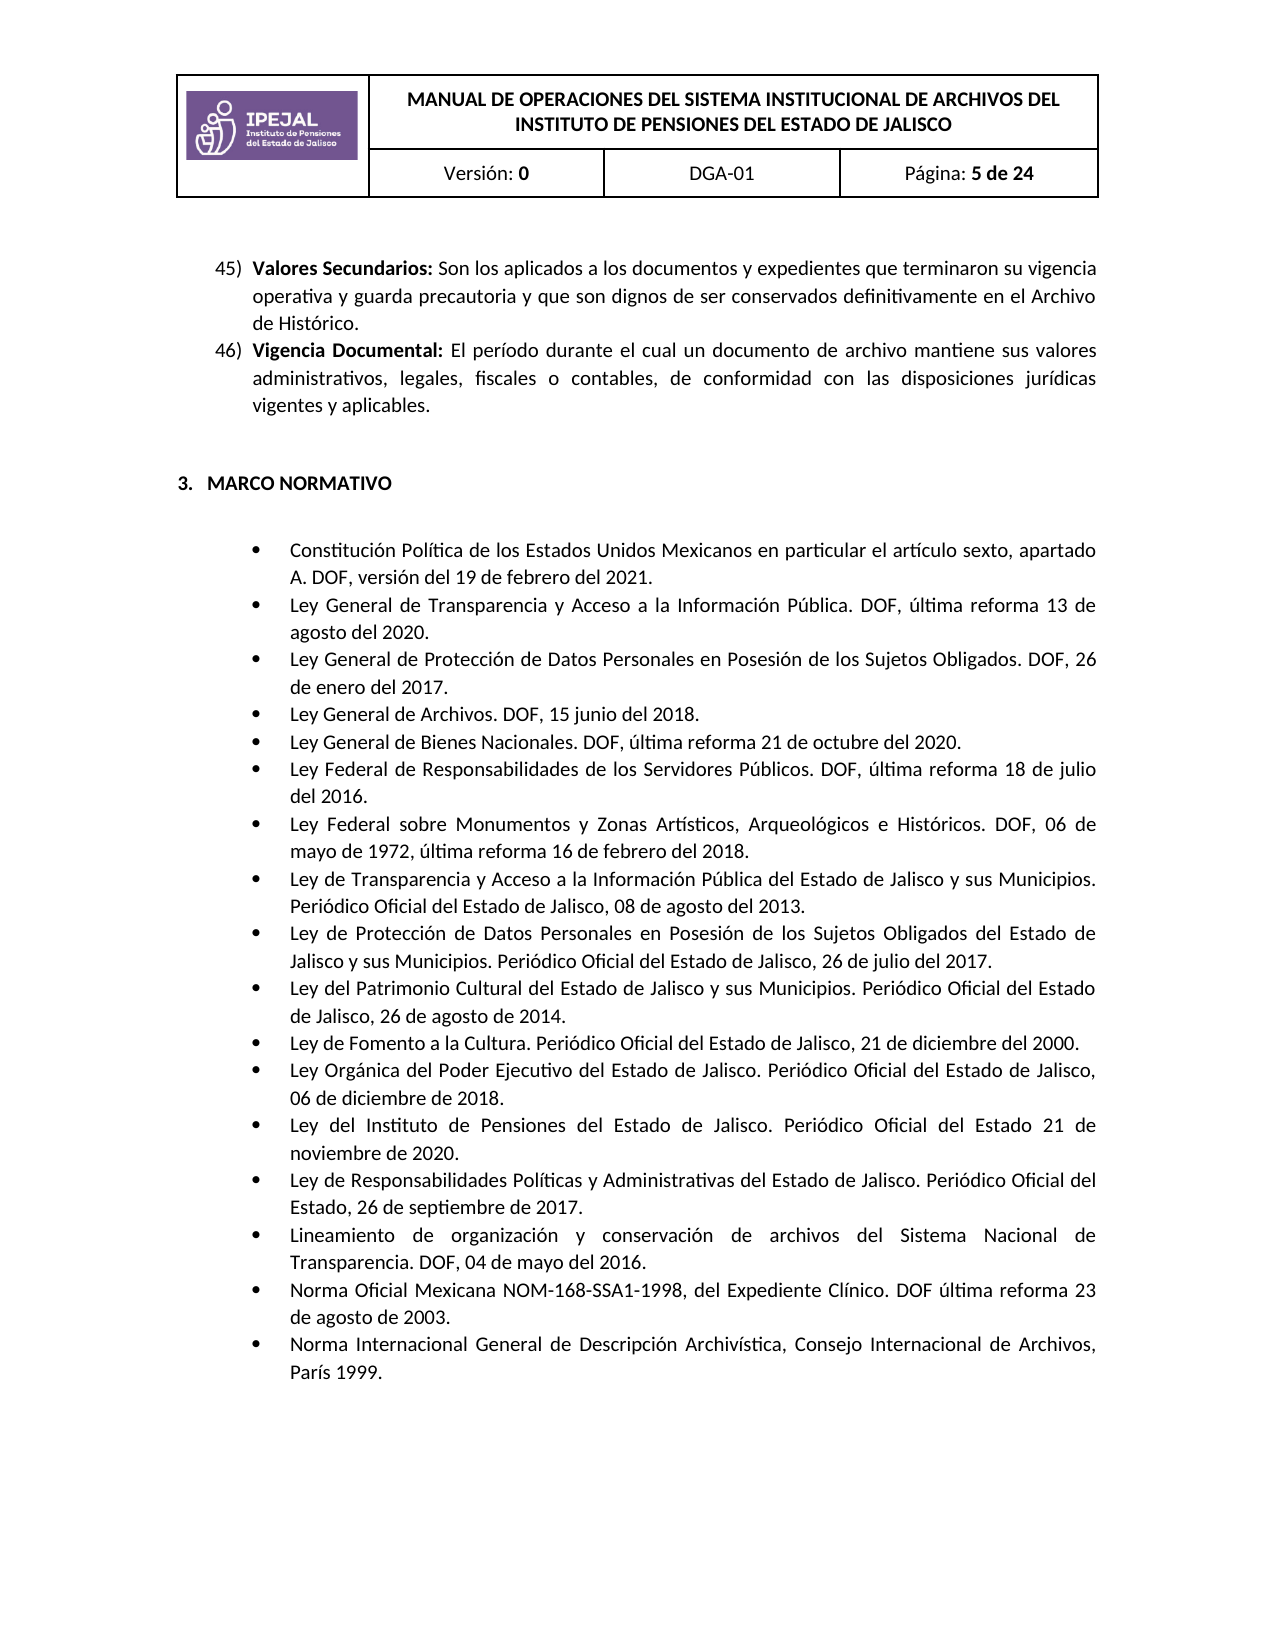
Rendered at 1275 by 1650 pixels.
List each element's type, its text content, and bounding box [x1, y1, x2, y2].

list Ley General de Protección de Datos Personales en Posesión de los Sujetos Obligados. DOF, 26 de enero del 2017. [252, 647, 1098, 699]
list Ley General de Bienes Nacionales. DOF, última reforma 21 de octubre del 2020. [252, 729, 1098, 754]
picture [186, 91, 358, 160]
list Lineamiento de organización y conservación de archivos del Sistema Nacional de Transparencia. DOF, 04 de mayo del 2016. [252, 1222, 1098, 1275]
list MARCO NORMATIVO [177, 470, 1098, 495]
list Ley de Protección de Datos Personales en Posesión de los Sujetos Obligados del Estado de Jalisco y sus Municipios. Periódico Oficial del Estado de Jalisco, 26 de julio del 2017. [252, 921, 1098, 973]
list Ley del Instituto de Pensiones del Estado de Jalisco. Periódico Oficial del Estado 21 de noviembre de 2020. [252, 1112, 1098, 1165]
list Ley de Transparencia y Acceso a la Información Pública del Estado de Jalisco y sus Municipios. Periódico Oficial del Estado de Jalisco, 08 de agosto del 2013. [252, 866, 1098, 919]
list Ley Orgánica del Poder Ejecutivo del Estado de Jalisco. Periódico Oficial del Estado de Jalisco, 06 de diciembre de 2018. [252, 1058, 1098, 1110]
list Norma Oficial Mexicana NOM-168-SSA1-1998, del Expediente Clínico. DOF última reforma 23 de agosto de 2003. [252, 1277, 1098, 1329]
list Valores Secundarios: Son los aplicados a los documentos y expedientes que terminaron su vigencia operativa y guarda precautoria y que son dignos de ser conservados definitivamente en el Archivo de Histórico. [215, 255, 1098, 336]
list Ley Federal de Responsabilidades de los Servidores Públicos. DOF, última reforma 18 de julio del 2016. [252, 756, 1098, 809]
list Ley Federal sobre Monumentos y Zonas Artísticos, Arqueológicos e Históricos. DOF, 06 de mayo de 1972, última reforma 16 de febrero del 2018. [252, 811, 1098, 864]
list Norma Internacional General de Descripción Archivística, Consejo Internacional de Archivos, París 1999. [252, 1332, 1098, 1384]
list Ley General de Transparencia y Acceso a la Información Pública. DOF, última reforma 13 de agosto del 2020. [252, 592, 1098, 645]
list Vigencia Documental: El período durante el cual un documento de archivo mantiene sus valores administrativos, legales, fiscales o contables, de conformidad con las disposiciones jurídicas vigentes y aplicables. [215, 338, 1098, 418]
list Ley General de Archivos. DOF, 15 junio del 2018. [252, 701, 1098, 727]
list Ley del Patrimonio Cultural del Estado de Jalisco y sus Municipios. Periódico Oficial del Estado de Jalisco, 26 de agosto de 2014. [252, 975, 1098, 1028]
list Constitución Política de los Estados Unidos Mexicanos en particular el artículo sexto, apartado A. DOF, versión del 19 de febrero del 2021. [252, 537, 1098, 590]
list Ley de Responsabilidades Políticas y Administrativas del Estado de Jalisco. Periódico Oficial del Estado, 26 de septiembre de 2017. [252, 1167, 1098, 1220]
list Ley de Fomento a la Cultura. Periódico Oficial del Estado de Jalisco, 21 de diciembre del 2000. [252, 1030, 1098, 1056]
